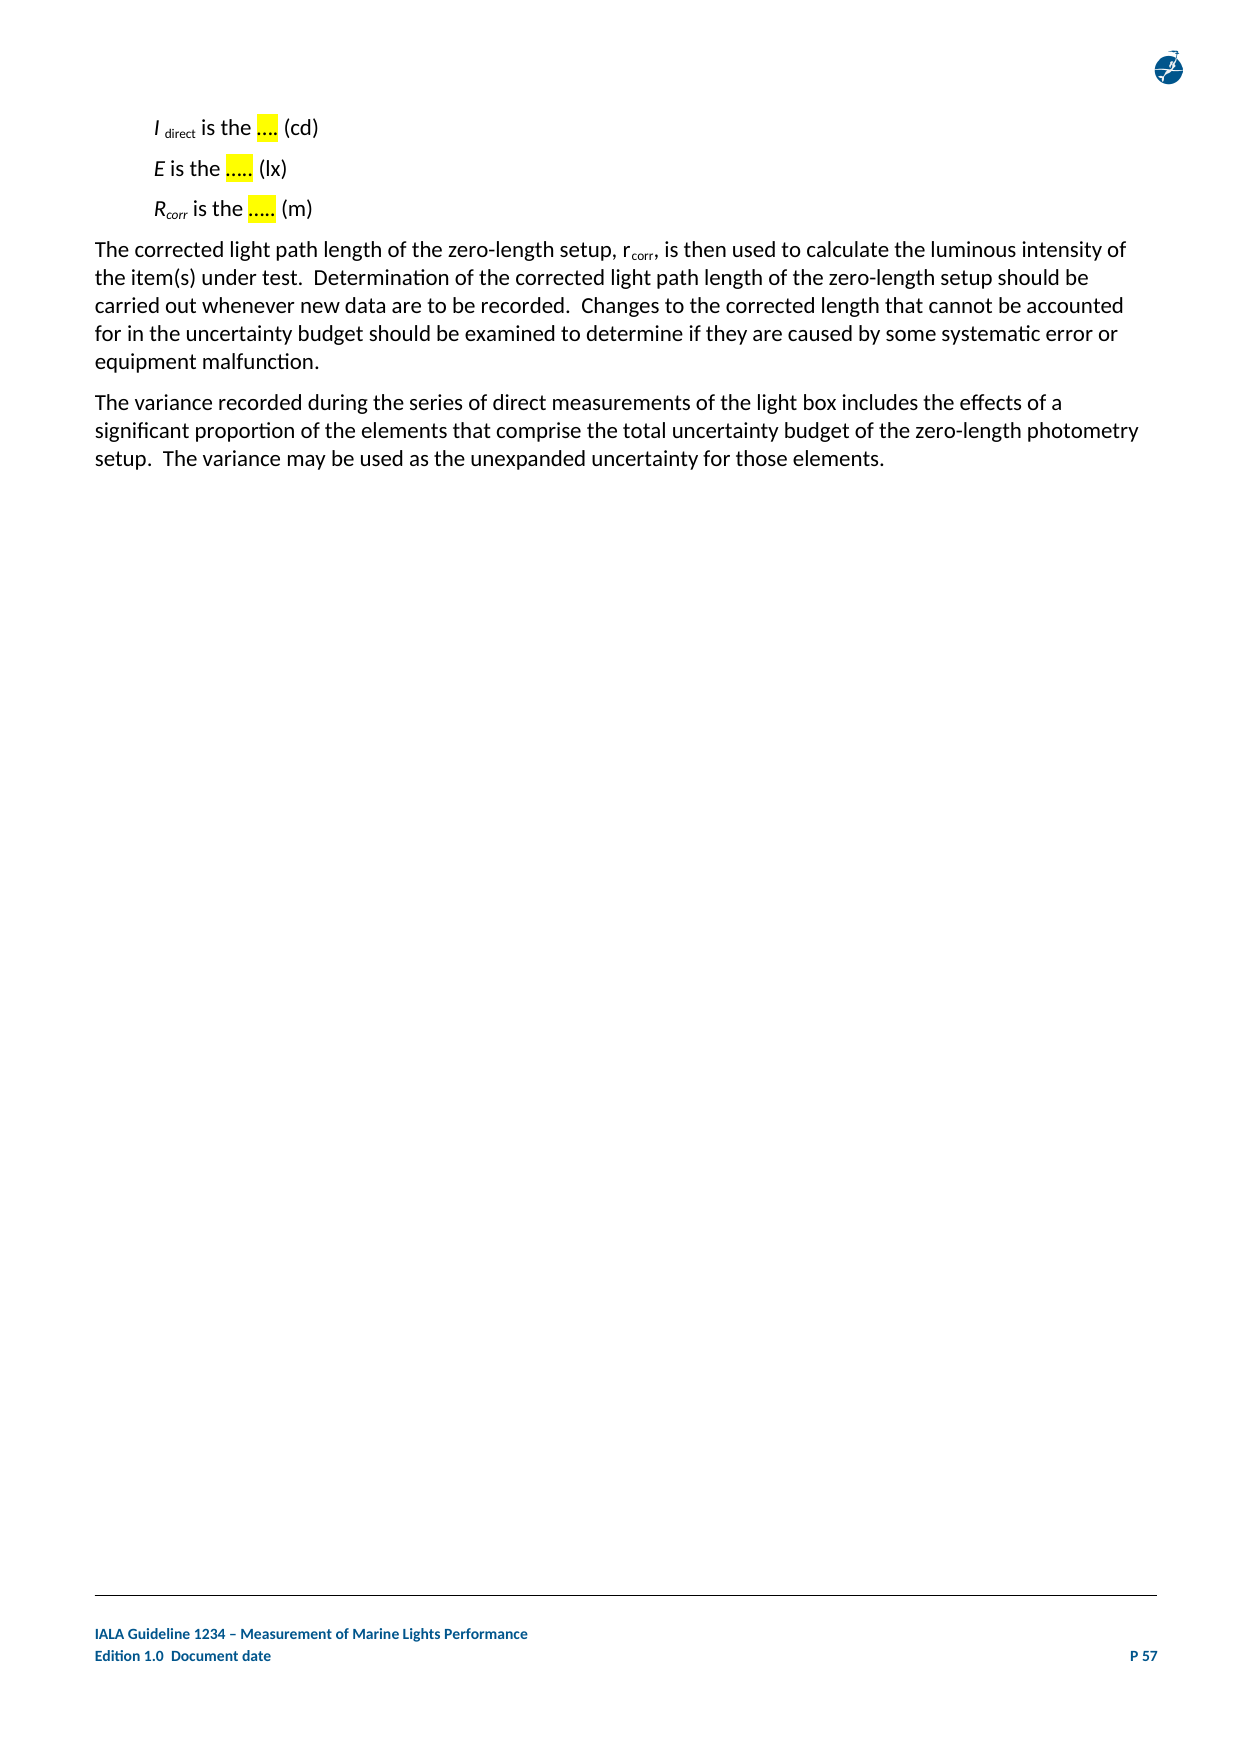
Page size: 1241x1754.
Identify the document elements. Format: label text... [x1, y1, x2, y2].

text The corrected light path length of the zero-length setup, rcorr, is then used to calculate the luminous intensity of the item(s) under test. Determination of the corrected light path length of the zero-length setup should be carried out whenever new data are to be recorded. Changes to the corrected length that cannot be accounted for in the uncertainty budget should be examined to determine if they are caused by some systematic error or equipment malfunction. [94, 235, 1157, 375]
text Rcorr is the ….. (m) [153, 194, 1157, 223]
text E is the ….. (lx) [253, 154, 1157, 182]
picture [1123, 0, 1241, 119]
text I direct is the …. (cd) [153, 113, 1157, 142]
text The variance recorded during the series of direct measurements of the light box includes the effects of a significant proportion of the elements that comprise the total uncertainty budget of the zero-length photometry setup. The variance may be used as the unexpanded uncertainty for those elements. [94, 388, 1157, 472]
text E is the ….. (lx) [153, 154, 226, 182]
